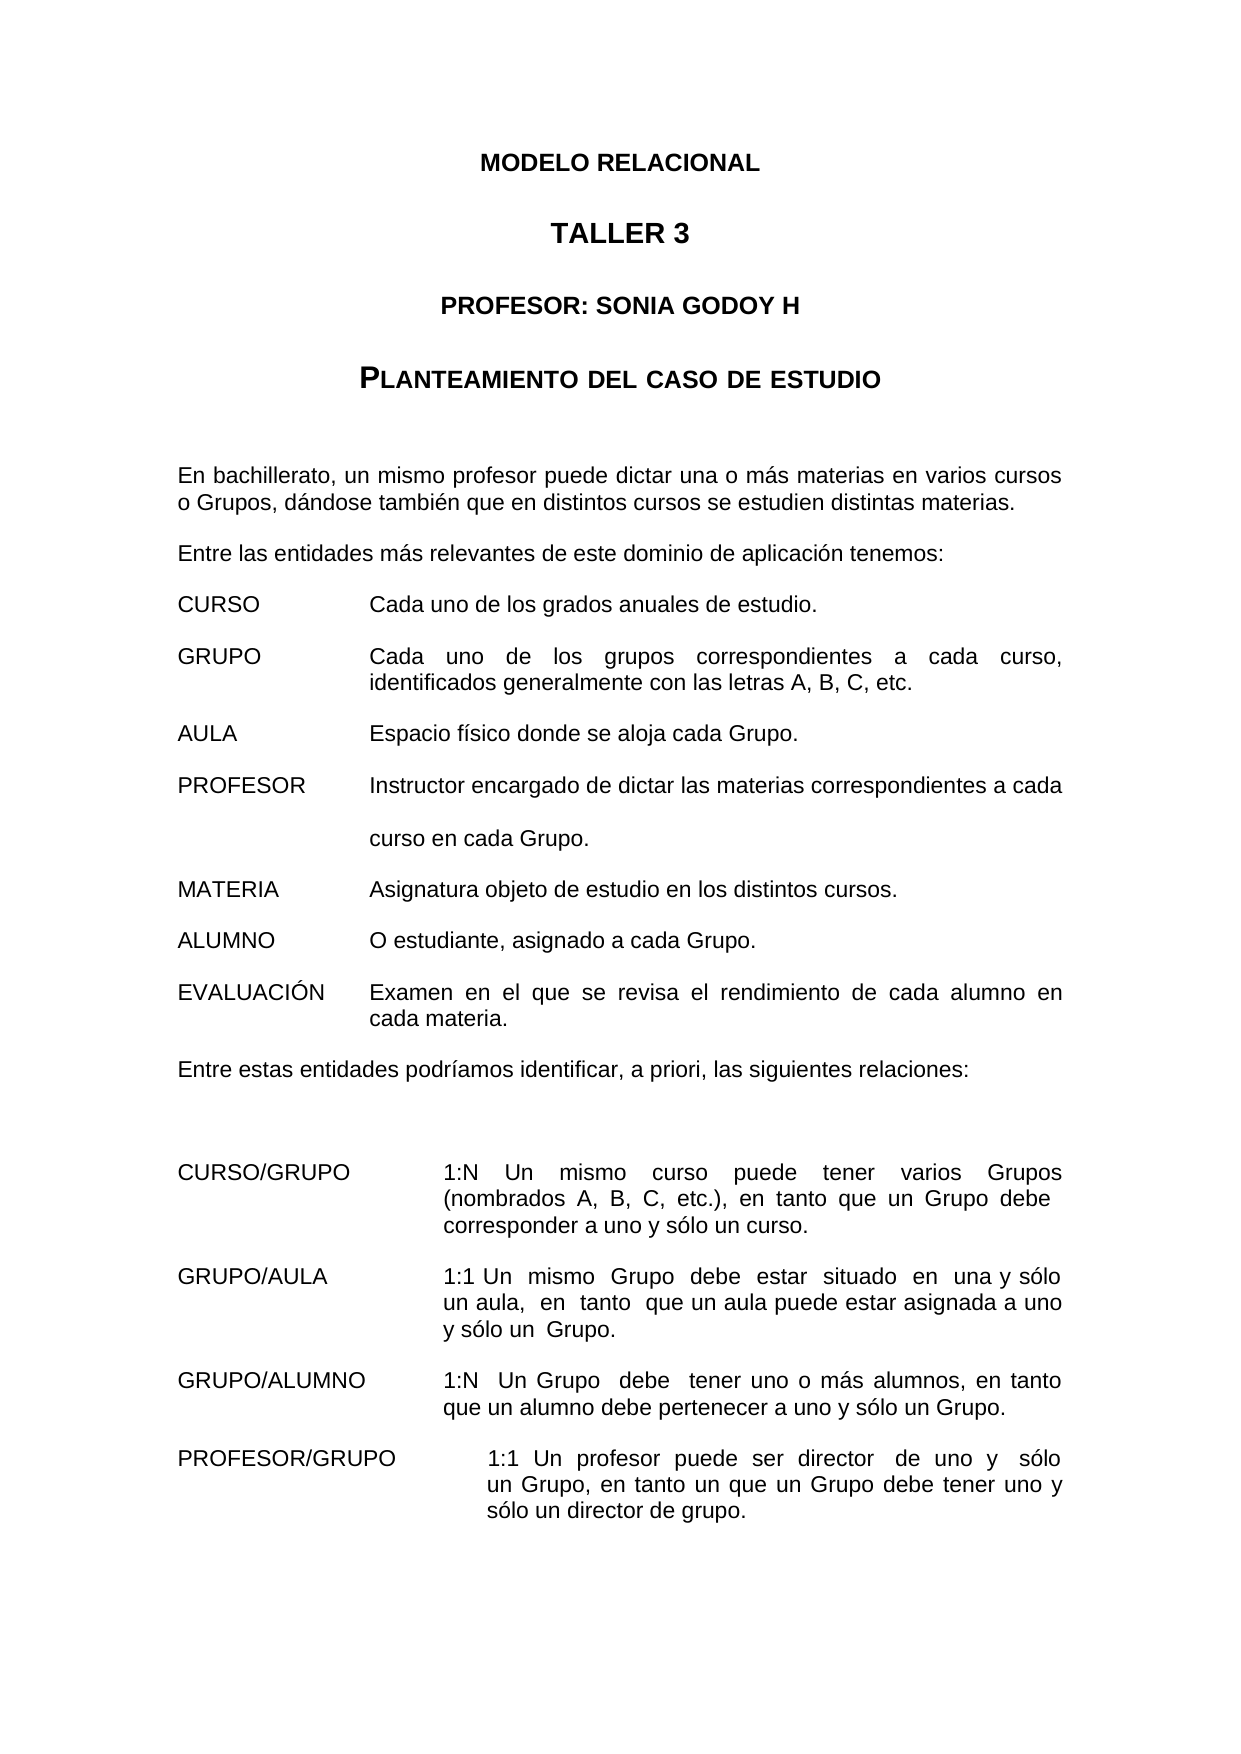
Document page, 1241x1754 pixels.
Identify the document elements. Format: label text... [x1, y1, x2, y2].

text CURSO Cada uno de los grados anuales de estudio. [177, 591, 1063, 618]
text En bachillerato, un mismo profesor puede dictar una o más materias en varios cursos o Grupos, dándose también que en distintos cursos se estudien distintas materias. [177, 462, 1063, 515]
text GRUPO/AULA 1:1 Un mismo Grupo debe estar situado en una y sólo un aula, en tanto que un aula puede estar asignada a uno y sólo un Grupo. [177, 1263, 1063, 1342]
text EVALUACIÓN Examen en el que se revisa el rendimiento de cada alumno en cada materia. [177, 978, 1063, 1031]
text MATERIA Asignatura objeto de estudio en los distintos cursos. [177, 876, 1063, 902]
text PROFESOR Instructor encargado de dictar las materias correspondientes a cada curso en cada Grupo. [177, 772, 1063, 851]
subtitle Planteamiento del caso de estudio [177, 359, 1063, 395]
text TALLER 3 [177, 216, 1063, 249]
text GRUPO Cada uno de los grupos correspondientes a cada curso, identificados generalmente con las letras A, B, C, etc. [177, 643, 1063, 695]
text GRUPO/ALUMNO 1:N Un Grupo debe tener uno o más alumnos, en tanto que un alumno debe pertenecer a uno y sólo un Grupo. [177, 1367, 1063, 1420]
text PROFESOR: SONIA GODOY H [177, 291, 1063, 320]
text Entre estas entidades podríamos identificar, a priori, las siguientes relaciones: [177, 1056, 1063, 1083]
text ALUMNO O estudiante, asignado a cada Grupo. [177, 927, 1063, 953]
text CURSO/GRUPO 1:N Un mismo curso puede tener varios Grupos (nombrados A, B, C, etc.), en tanto que un Grupo debe corresponder a uno y sólo un curso. [177, 1159, 1063, 1238]
text MODELO RELACIONAL [177, 148, 1063, 176]
text AULA Espacio físico donde se aloja cada Grupo. [177, 720, 1063, 747]
text PROFESOR/GRUPO 1:1 Un profesor puede ser director de uno y sólo un Grupo, en tanto un que un Grupo debe tener uno y sólo un director de grupo. [177, 1445, 1063, 1524]
text Entre las entidades más relevantes de este dominio de aplicación tenemos: [177, 540, 1063, 566]
